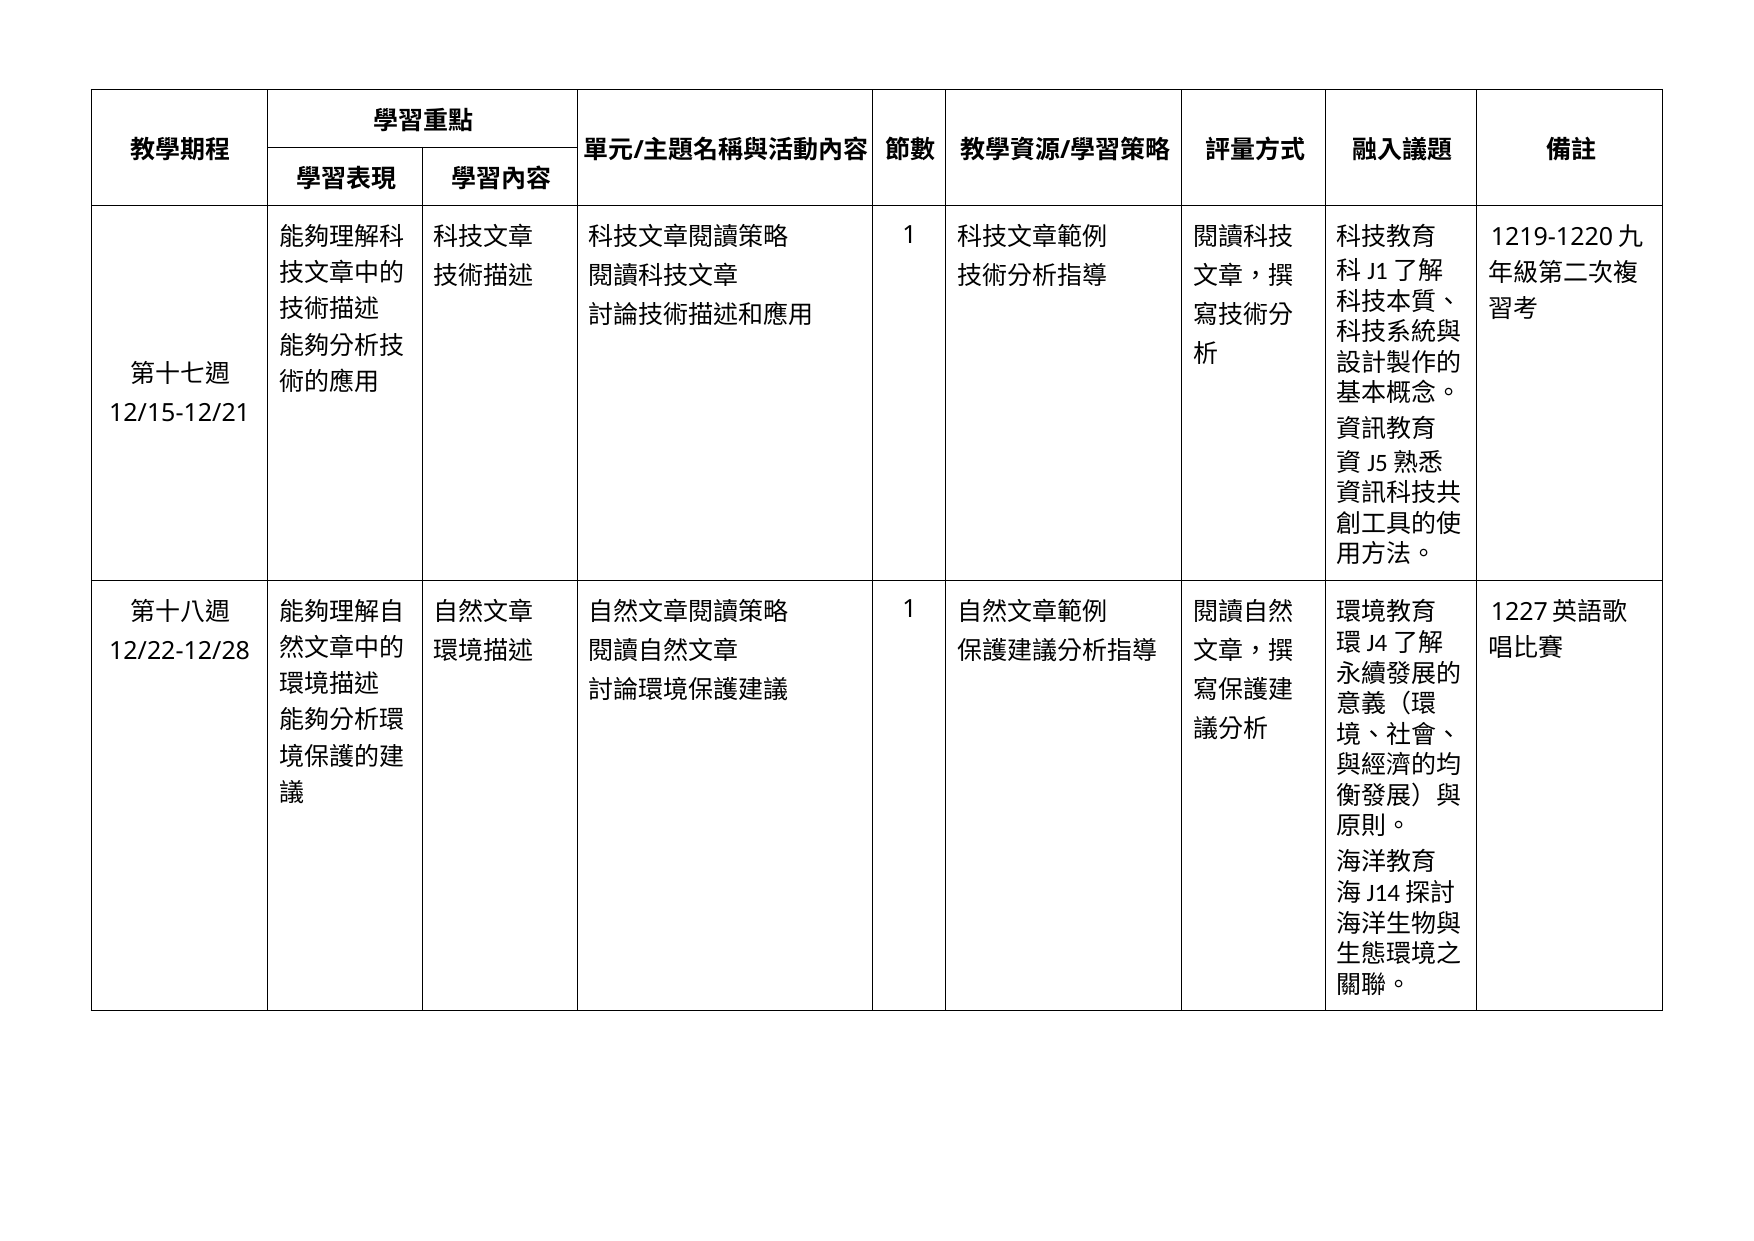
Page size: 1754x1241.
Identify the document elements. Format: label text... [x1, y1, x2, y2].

table_cell 科技文章閱讀策略 閱讀科技文章 討論技術描述和應用 [578, 206, 872, 579]
table_cell 科技文章範例 技術分析指導 [946, 206, 1181, 579]
table_cell 1 [873, 581, 945, 1010]
table_cell 第十七週12/15-12/21 [92, 206, 267, 579]
table_cell 自然文章閱讀策略 閱讀自然文章 討論環境保護建議 [578, 581, 872, 1010]
table_cell 自然文章 環境描述 [423, 581, 577, 1010]
table_cell 能夠理解科技文章中的技術描述 能夠分析技術的應用 [268, 206, 422, 579]
table_cell 1 [873, 206, 945, 579]
table_header 教學資源/學習策略 [946, 90, 1181, 205]
table_cell 科技教育 科 J1 了解科技本質、科技系統與設計製作的基本概念。 資訊教育 資 J5 熟悉資訊科技共創工具的使用方法。 [1326, 206, 1476, 579]
table_header 教學期程 [92, 90, 267, 205]
table_cell 閱讀自然文章，撰寫保護建議分析 [1182, 581, 1325, 1010]
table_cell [1326, 581, 1476, 1010]
table_header 融入議題 [1326, 90, 1476, 205]
table_header 評量方式 [1182, 90, 1325, 205]
table_cell 1227英語歌唱比賽 [1477, 581, 1662, 1010]
table_cell 能夠理解自然文章中的環境描述 能夠分析環境保護的建議 [268, 581, 422, 1010]
table_cell 科技文章 技術描述 [423, 206, 577, 579]
table_header 單元/主題名稱與活動內容 [578, 90, 872, 205]
table_cell 學習內容 [423, 148, 577, 205]
table_header 備註 [1477, 90, 1662, 205]
table_header 學習重點 [268, 90, 577, 147]
table_cell 閱讀科技文章，撰寫技術分析 [1182, 206, 1325, 579]
table_header 節數 [873, 90, 945, 205]
table_cell 1219-1220九年級第二次複習考 [1477, 206, 1662, 579]
table_cell 學習表現 [268, 148, 422, 205]
table_cell 自然文章範例 保護建議分析指導 [946, 581, 1181, 1010]
table_cell 第十八週12/22-12/28 [92, 581, 267, 1010]
